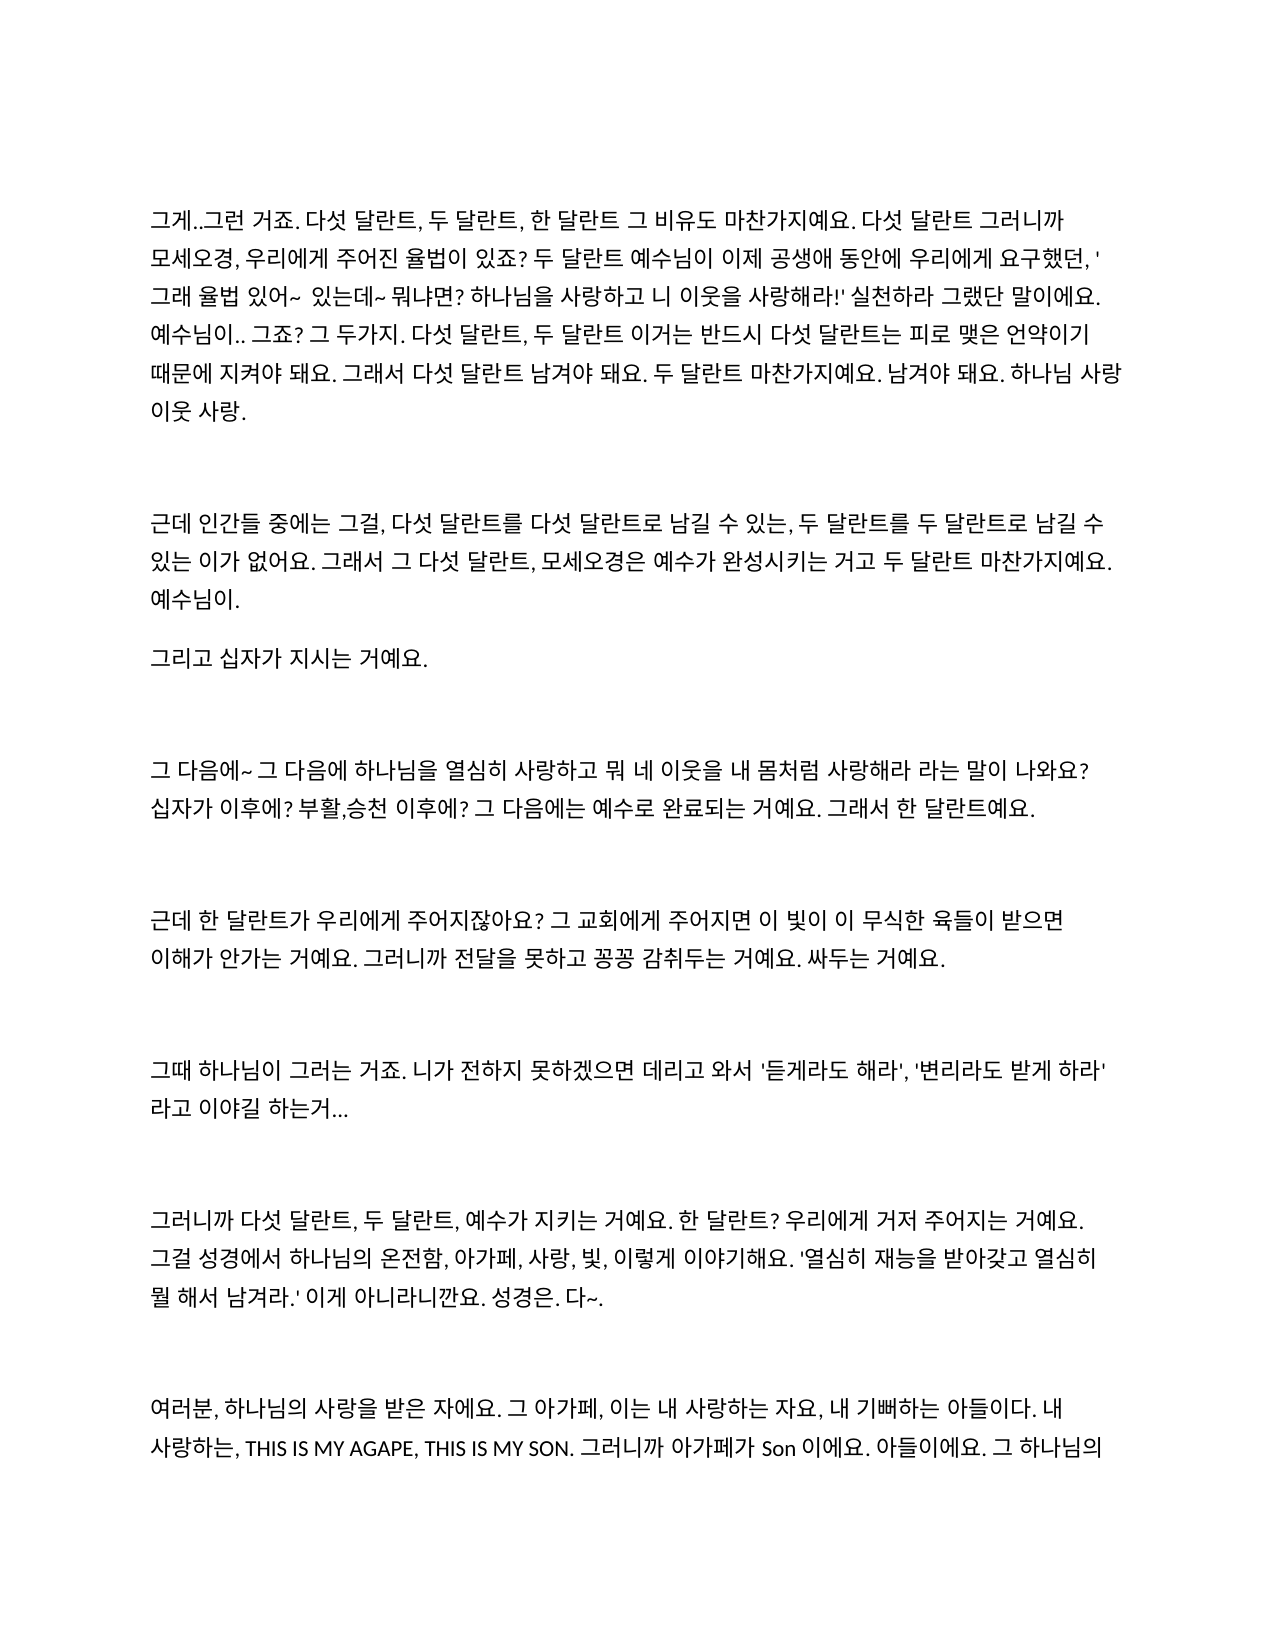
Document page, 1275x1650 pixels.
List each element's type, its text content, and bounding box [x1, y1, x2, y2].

text 그러니까 다섯 달란트, 두 달란트, 예수가 지키는 거예요. 한 달란트? 우리에게 거저 주어지는 거예요. 그걸 성경에서 하나님의 온전함, 아가페, 사랑, 빛, 이렇게 이야기해요. '열심히 재능을 받아갖고 열심히 뭘 해서 남겨라.' 이게 아니라니깐요. 성경은. 다~. [150, 1203, 1125, 1313]
text 근데 한 달란트가 우리에게 주어지잖아요? 그 교회에게 주어지면 이 빛이 이 무식한 육들이 받으면 이해가 안가는 거예요. 그러니까 전달을 못하고 꽁꽁 감취두는 거예요. 싸두는 거예요. [150, 903, 1125, 974]
text 그 다음에~ 그 다음에 하나님을 열심히 사랑하고 뭐 네 이웃을 내 몸처럼 사랑해라 라는 말이 나와요? 십자가 이후에? 부활,승천 이후에? 그 다음에는 예수로 완료되는 거예요. 그래서 한 달란트예요. [150, 753, 1125, 824]
text 그게..그런 거죠. 다섯 달란트, 두 달란트, 한 달란트 그 비유도 마찬가지예요. 다섯 달란트 그러니까 모세오경, 우리에게 주어진 율법이 있죠? 두 달란트 예수님이 이제 공생애 동안에 우리에게 요구했던, '그래 율법 있어~ 있는데~ 뭐냐면? 하나님을 사랑하고 니 이웃을 사랑해라!' 실천하라 그랬단 말이에요. 예수님이.. 그죠? 그 두가지. 다섯 달란트, 두 달란트 이거는 반드시 다섯 달란트는 피로 맺은 언약이기 때문에 지켜야 돼요. 그래서 다섯 달란트 남겨야 돼요. 두 달란트 마찬가지예요. 남겨야 돼요. 하나님 사랑 이웃 사랑. [150, 203, 1125, 427]
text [150, 1391, 1125, 1463]
text 근데 인간들 중에는 그걸, 다섯 달란트를 다섯 달란트로 남길 수 있는, 두 달란트를 두 달란트로 남길 수 있는 이가 없어요. 그래서 그 다섯 달란트, 모세오경은 예수가 완성시키는 거고 두 달란트 마찬가지예요. 예수님이. [150, 506, 1125, 615]
text 그리고 십자가 지시는 거예요. [150, 641, 1125, 674]
text 그때 하나님이 그러는 거죠. 니가 전하지 못하겠으면 데리고 와서 '듣게라도 해라', '변리라도 받게 하라' 라고 이야길 하는거... [150, 1053, 1125, 1124]
